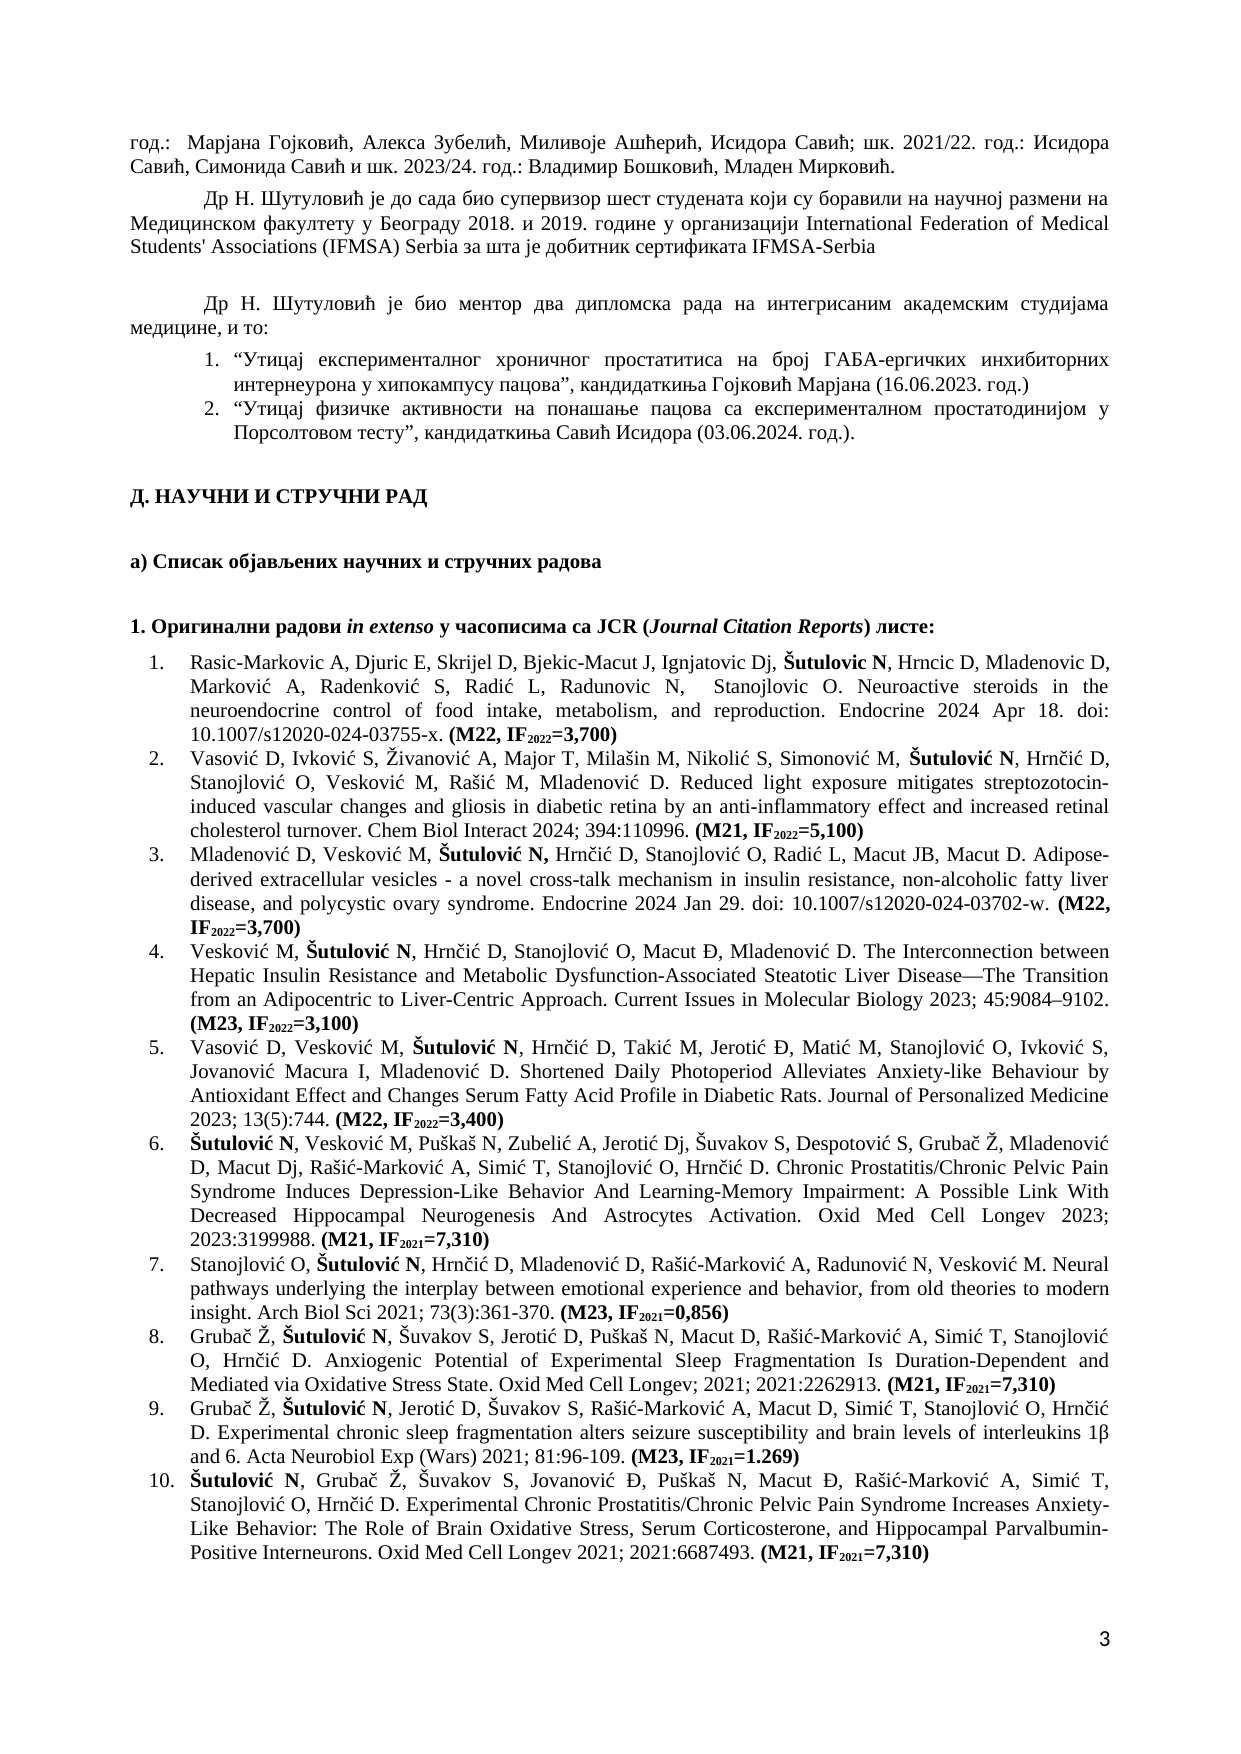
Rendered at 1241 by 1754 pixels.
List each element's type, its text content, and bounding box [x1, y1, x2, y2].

list Rasic-Markovic A, Djuric E, Skrijel D, Bjekic-Macut J, Ignjatovic Dj, Šutulovic N, Hrncic D, Mladenovic D, Marković A, Radenković S, Radić L, Radunovic N, Stanojlovic O. Neuroactive steroids in the neuroendocrine control of food intake, metabolism, and reproduction. Endocrine 2024 Apr 18. doi: 10.1007/s12020-024-03755-x. (M22, IF2022=3,700) [149, 650, 1110, 746]
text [130, 130, 1110, 178]
list Mladenović D, Vesković M, Šutulović N, Hrnčić D, Stanojlović O, Radić L, Macut JB, Macut D. Adipose-derived extracellular vesicles - a novel cross-talk mechanism in insulin resistance, non-alcoholic fatty liver disease, and polycystic ovary syndrome. Endocrine 2024 Jan 29. doi: 10.1007/s12020-024-03702-w. (M22, IF2022=3,700) [149, 842, 1110, 939]
list Vasović D, Ivković S, Živanović A, Major T, Milašin M, Nikolić S, Simonović M, Šutulović N, Hrnčić D, Stanojlović O, Vesković M, Rašić M, Mladenović D. Reduced light exposure mitigates streptozotocin-induced vascular changes and gliosis in diabetic retina by an anti-inflammatory effect and increased retinal cholesterol turnover. Chem Biol Interact 2024; 394:110996. (M21, IF2022=5,100) [149, 746, 1110, 842]
list Grubač Ž, Šutulović N, Šuvakov S, Jerotić D, Puškaš N, Macut D, Rašić-Marković A, Simić T, Stanojlović O, Hrnčić D. Anxiogenic Potential of Experimental Sleep Fragmentation Is Duration-Dependent and Mediated via Oxidative Stress State. Oxid Med Cell Longev; 2021; 2021:2262913. (M21, IF2021=7,310) [149, 1324, 1110, 1396]
list “Утицај експерименталног хроничног простатитиса на број ГАБА-ергичких инхибиторних интернеурона у хипокампусу пацова”, кандидаткиња Гојковић Марјана (16.06.2023. год.) [204, 347, 1110, 396]
list Vasović D, Vesković M, Šutulović N, Hrnčić D, Takić M, Jerotić Đ, Matić M, Stanojlović O, Ivković S, Jovanović Macura I, Mladenović D. Shortened Daily Photoperiod Alleviates Anxiety-like Behaviour by Antioxidant Effect and Changes Serum Fatty Acid Profile in Diabetic Rats. Journal of Personalized Medicine 2023; 13(5):744. (M22, IF2022=3,400) [149, 1035, 1110, 1131]
text 1. Оригинални радови in extenso у часописима са JCR (Journal Citation Reports) листе: [130, 614, 1110, 638]
list Vesković M, Šutulović N, Hrnčić D, Stanojlović O, Macut Đ, Mladenović D. The Interconnection between Hepatic Insulin Resistance and Metabolic Dysfunction-Associated Steatotic Liver Disease—The Transition from an Adipocentric to Liver-Centric Approach. Current Issues in Molecular Biology 2023; 45:9084–9102. (M23, IF2022=3,100) [149, 939, 1110, 1035]
text Др Н. Шутуловић је до сада био супервизор шест студената који су боравили на научној размени на Медицинском факултету у Београду 2018. и 2019. године у организацији International Federation of Medical Students' Associations (IFMSA) Serbia за шта је добитник сертификата IFMSA-Serbia [130, 186, 1110, 258]
list Šutulović N, Vesković M, Puškaš N, Zubelić A, Jerotić Dj, Šuvakov S, Despotović S, Grubač Ž, Mladenović D, Macut Dj, Rašić-Marković A, Simić T, Stanojlović O, Hrnčić D. Chronic Prostatitis/Chronic Pelvic Pain Syndrome Induces Depression-Like Behavior And Learning-Memory Impairment: A Possible Link With Decreased Hippocampal Neurogenesis And Astrocytes Activation. Oxid Med Cell Longev 2023; 2023:3199988. (M21, IF2021=7,310) [149, 1131, 1110, 1251]
list Grubač Ž, Šutulović N, Jerotić D, Šuvakov S, Rašić-Marković A, Macut D, Simić T, Stanojlović O, Hrnčić D. Experimental chronic sleep fragmentation alters seizure susceptibility and brain levels of interleukins 1β and 6. Acta Neurobiol Exp (Wars) 2021; 81:96-109. (M23, IF2021=1.269) [149, 1396, 1110, 1468]
text Др Н. Шутуловић је био ментор два дипломска рада на интегрисаним академским студијама медицине, и то: [130, 291, 1110, 339]
list Stanojlović O, Šutulović N, Hrnčić D, Mladenović D, Rašić-Marković A, Radunović N, Vesković M. Neural pathways underlying the interplay between emotional experience and behavior, from old theories to modern insight. Arch Biol Sci 2021; 73(3):361-370. (M23, IF2021=0,856) [149, 1251, 1110, 1324]
text а) Списак објављених научних и стручних радова [130, 549, 1110, 573]
list “Утицај физичке активности на понашање пацова са експерименталном простатодинијом у Порсолтовом тесту”, кандидаткиња Савић Исидора (03.06.2024. год.). [204, 396, 1110, 444]
text Д. НАУЧНИ И СТРУЧНИ РАД [130, 484, 1110, 508]
list Šutulović N, Grubač Ž, Šuvakov S, Jovanović Đ, Puškaš N, Macut Đ, Rašić-Marković A, Simić T, Stanojlović O, Hrnčić D. Experimental Chronic Prostatitis/Chronic Pelvic Pain Syndrome Increases Anxiety-Like Behavior: The Role of Brain Oxidative Stress, Serum Corticosterone, and Hippocampal Parvalbumin-Positive Interneurons. Oxid Med Cell Longev 2021; 2021:6687493. (M21, IF2021=7,310) [149, 1468, 1110, 1564]
